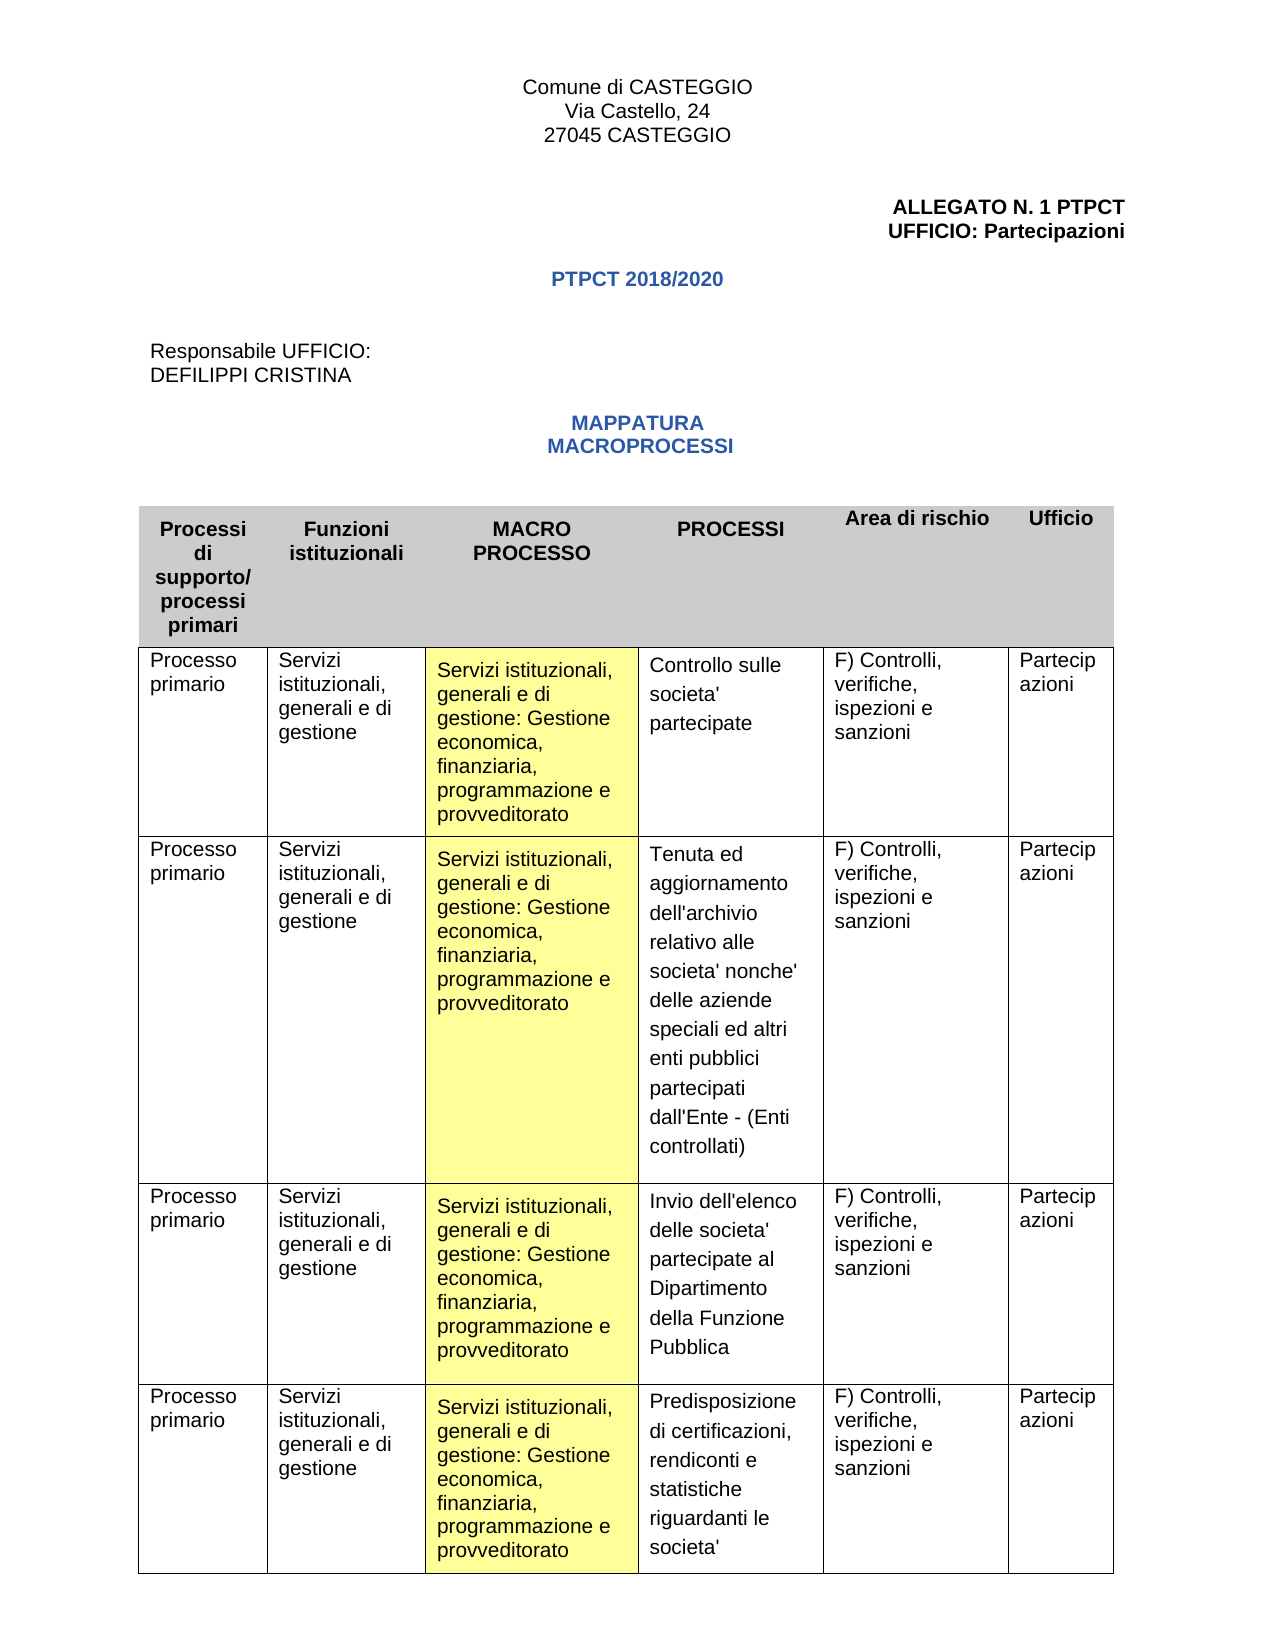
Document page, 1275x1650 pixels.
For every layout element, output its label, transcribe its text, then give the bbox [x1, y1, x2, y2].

table_cell Partecipazioni [1009, 1184, 1113, 1383]
table_header Funzioni istituzionali [267, 506, 426, 647]
text MAPPATURA [150, 410, 1125, 434]
table_cell Processo primario [139, 837, 267, 1183]
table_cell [824, 1385, 1008, 1573]
table_header Processi di supporto/processi primari [139, 506, 267, 647]
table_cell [639, 1385, 823, 1573]
table_cell Partecipazioni [1009, 837, 1113, 1183]
table_header MACRO PROCESSO [426, 506, 638, 647]
table_cell Processo primario [139, 1184, 267, 1383]
text UFFICIO: Partecipazioni [150, 219, 1125, 243]
table_header PROCESSI [638, 506, 823, 647]
table_cell Servizi istituzionali, generali e di gestione: Gestione economica, finanziaria, programmazione e provveditorato [426, 837, 638, 1183]
text MACROPROCESSI [150, 434, 1125, 458]
table_cell Partecipazioni [1009, 1385, 1113, 1573]
table_header Area di rischio [823, 506, 1008, 647]
table_cell Processo primario [139, 1385, 267, 1573]
text DEFILIPPI CRISTINA [150, 362, 1125, 386]
table_cell Servizi istituzionali, generali e di gestione [268, 1184, 425, 1383]
table_cell Servizi istituzionali, generali e di gestione: Gestione economica, finanziaria, programmazione e provveditorato [426, 648, 638, 836]
text Via Castello, 24 [150, 99, 1125, 123]
table_cell F) Controlli, verifiche, ispezioni e sanzioni [824, 837, 1008, 1183]
table_cell Servizi istituzionali, generali e di gestione [268, 648, 425, 836]
text PTPCT 2018/2020 [150, 267, 1125, 291]
table_cell Tenuta ed aggiornamento dell'archivio relativo alle societa' nonche' delle aziende speciali ed altri enti pubblici partecipati dall'Ente - (Enti controllati) [639, 837, 823, 1183]
table_cell Partecipazioni [1009, 648, 1113, 836]
table_cell Processo primario [139, 648, 267, 836]
table_cell F) Controlli, verifiche, ispezioni e sanzioni [824, 648, 1008, 836]
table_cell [268, 1385, 425, 1573]
table_cell Controllo sulle societa' partecipate [639, 648, 823, 836]
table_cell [426, 1385, 638, 1573]
text Comune di CASTEGGIO [150, 75, 1125, 99]
table_cell Servizi istituzionali, generali e di gestione: Gestione economica, finanziaria, programmazione e provveditorato [426, 1184, 638, 1383]
table_cell F) Controlli, verifiche, ispezioni e sanzioni [824, 1184, 1008, 1383]
text ALLEGATO N. 1 PTPCT [150, 195, 1125, 219]
text Responsabile UFFICIO: [150, 338, 1125, 362]
text 27045 CASTEGGIO [150, 123, 1125, 147]
table_header Ufficio [1008, 506, 1114, 647]
table_cell Invio dell'elenco delle societa' partecipate al Dipartimento della Funzione Pubblica [639, 1184, 823, 1383]
table_cell Servizi istituzionali, generali e di gestione [268, 837, 425, 1183]
